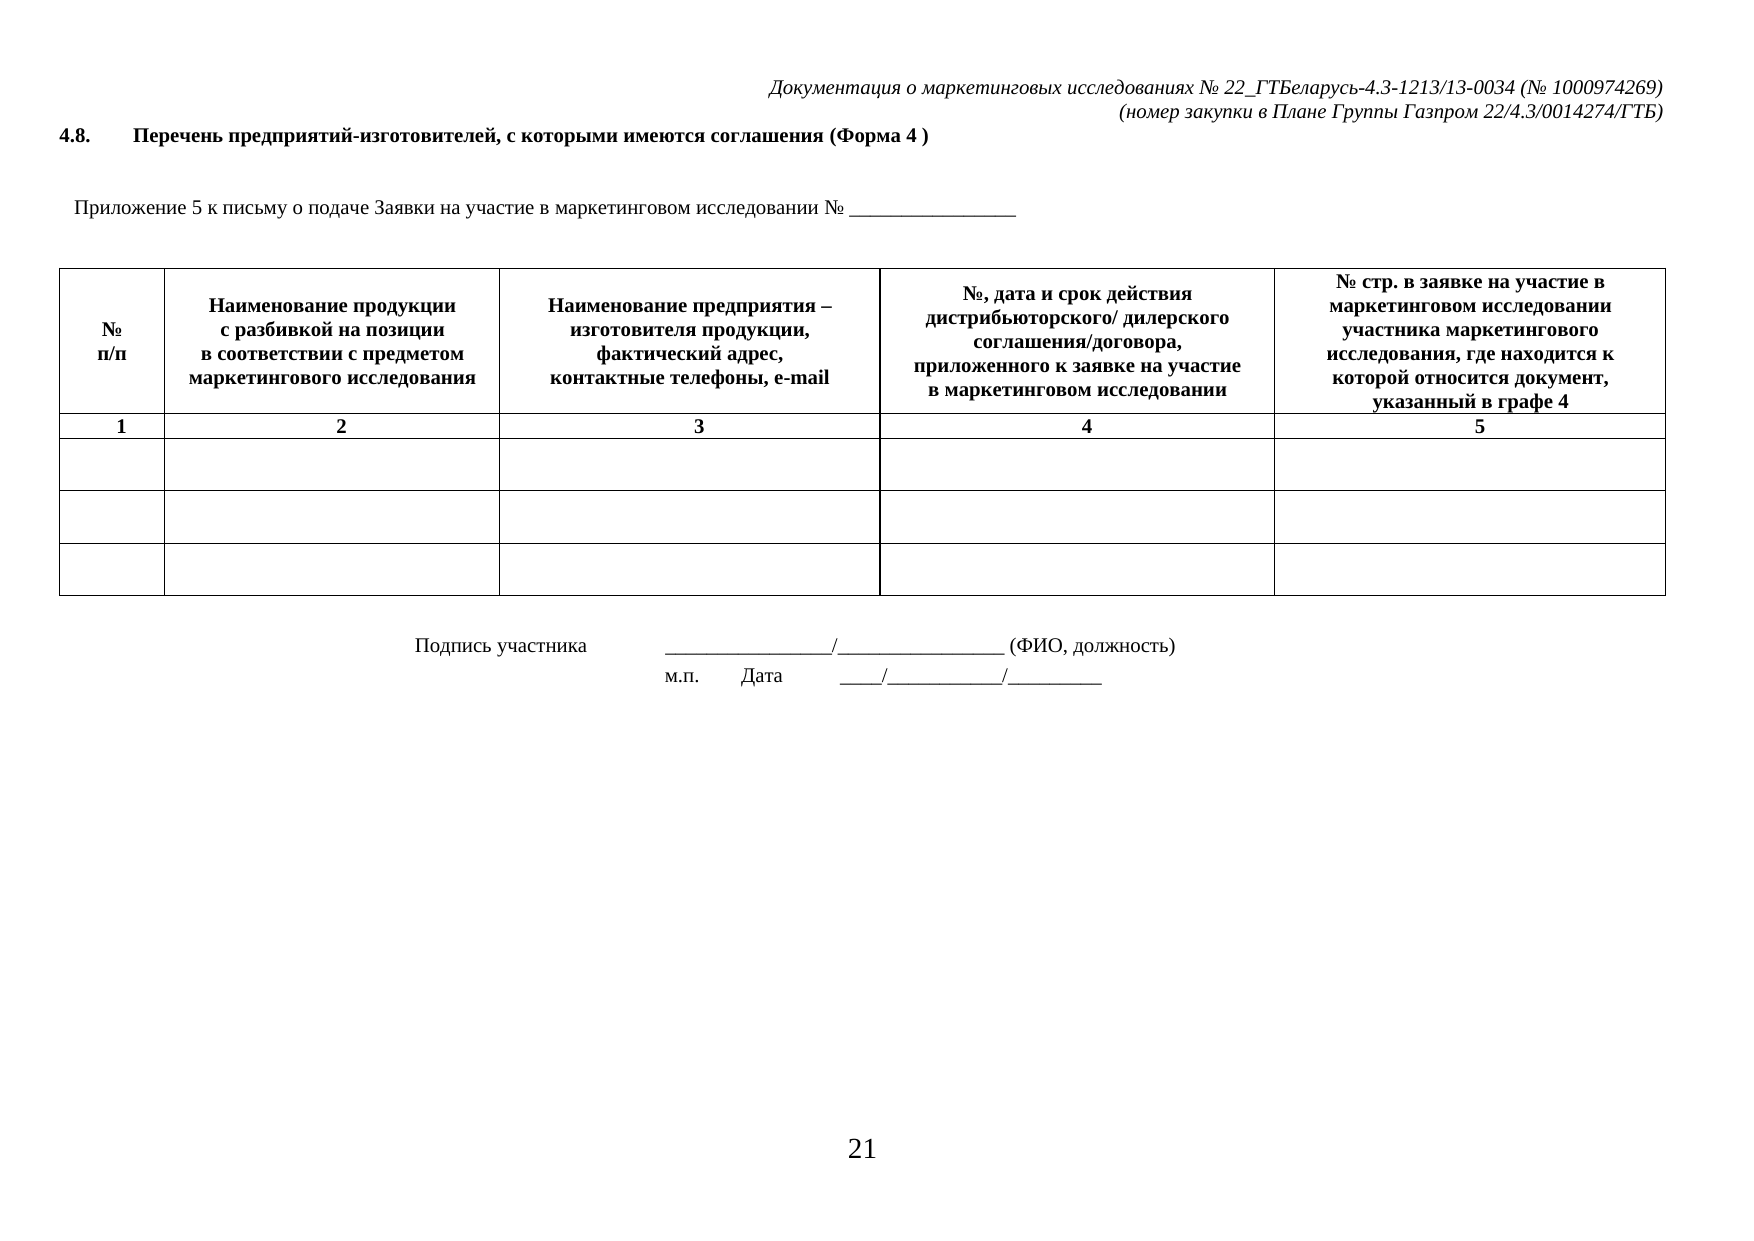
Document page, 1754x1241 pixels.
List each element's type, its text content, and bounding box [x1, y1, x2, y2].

table_cell [500, 491, 879, 543]
list Перечень предприятий-изготовителей, с которыми имеются соглашения (Форма 4 ) [59, 123, 1665, 147]
table_cell [165, 491, 499, 543]
table_header Наименование продукции с разбивкой на позиции в соответствии с предметом маркетингового исследования [165, 269, 499, 413]
table_cell [500, 439, 879, 490]
table_cell 3 [500, 414, 879, 438]
table_header № стр. в заявке на участие в маркетинговом исследовании участника маркетингового исследования, где находится к которой относится документ, указанный в графе 4 [1275, 269, 1665, 413]
table_cell [60, 544, 164, 595]
text м.п. Дата ____/___________/_________ [326, 663, 1665, 687]
table_cell 5 [1275, 414, 1665, 438]
table_cell [165, 439, 499, 490]
table_cell [881, 439, 1274, 490]
table_cell 2 [165, 414, 499, 438]
table_cell [881, 491, 1274, 543]
table_cell [60, 491, 164, 543]
table_cell [1275, 491, 1665, 543]
table_cell [500, 544, 879, 595]
table_header №, дата и срок действия дистрибьюторского/ дилерского соглашения/договора, приложенного к заявке на участие в маркетинговом исследовании [881, 269, 1274, 413]
table_cell 4 [881, 414, 1274, 438]
text Подпись участника ________________/________________ (ФИО, должность) [326, 633, 1665, 657]
table_cell [165, 544, 499, 595]
table_cell [1275, 544, 1665, 595]
text Приложение 5 к письму о подаче Заявки на участие в маркетинговом исследовании № ________________ [59, 195, 1665, 219]
table_cell [881, 544, 1274, 595]
table_cell [1275, 439, 1665, 490]
table_header Наименование предприятия – изготовителя продукции, фактический адрес, контактные телефоны, e-mail [500, 269, 879, 413]
table_cell [60, 439, 164, 490]
table_cell 1 [60, 414, 164, 438]
table_header № п/п [60, 269, 164, 413]
